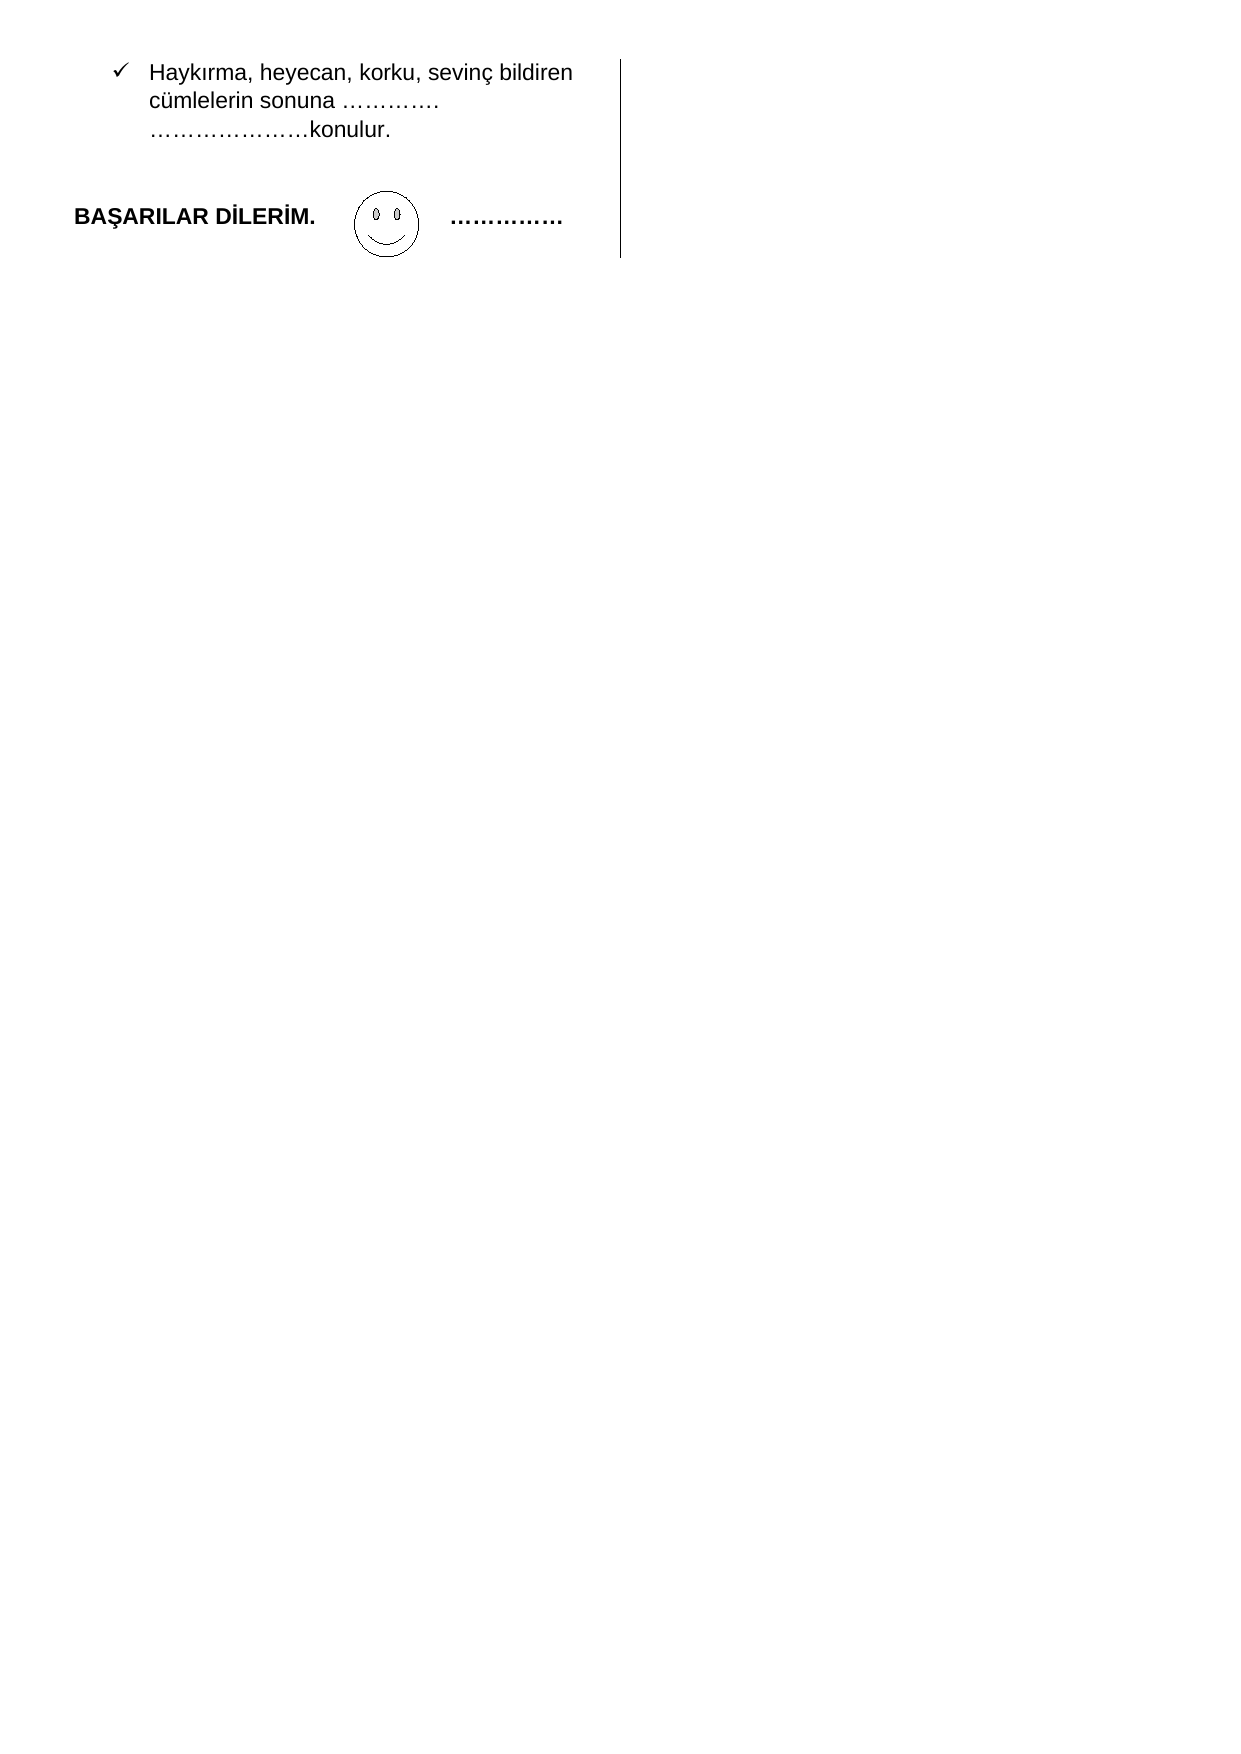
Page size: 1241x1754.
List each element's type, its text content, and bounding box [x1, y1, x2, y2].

text BAŞARILAR DİLERİM. …………… [413, 203, 598, 229]
list Haykırma, heyecan, korku, sevinç bildiren cümlelerin sonuna …………. …………………konulur. [111, 59, 598, 142]
text BAŞARILAR DİLERİM. …………… [74, 203, 361, 229]
